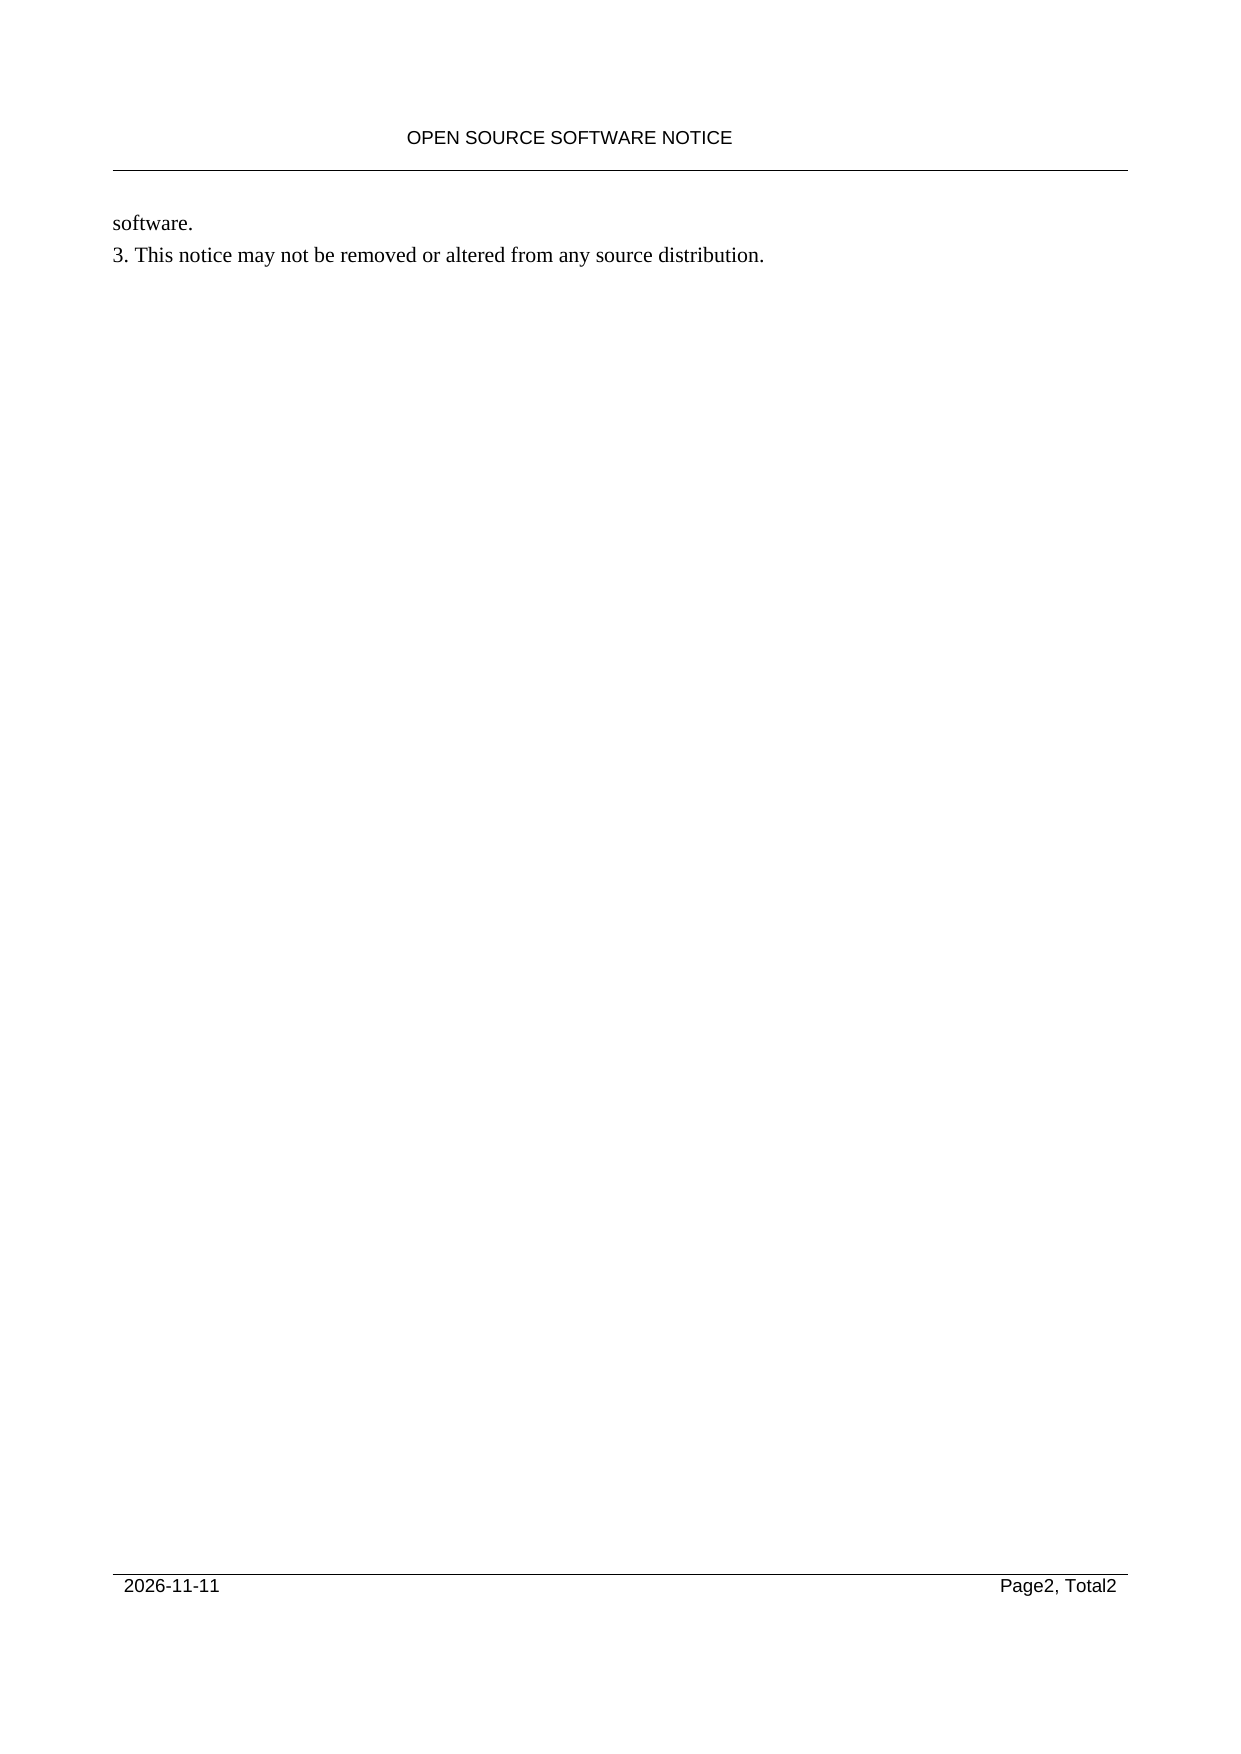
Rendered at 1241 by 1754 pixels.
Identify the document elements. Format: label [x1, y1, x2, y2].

text [112, 206, 1128, 271]
